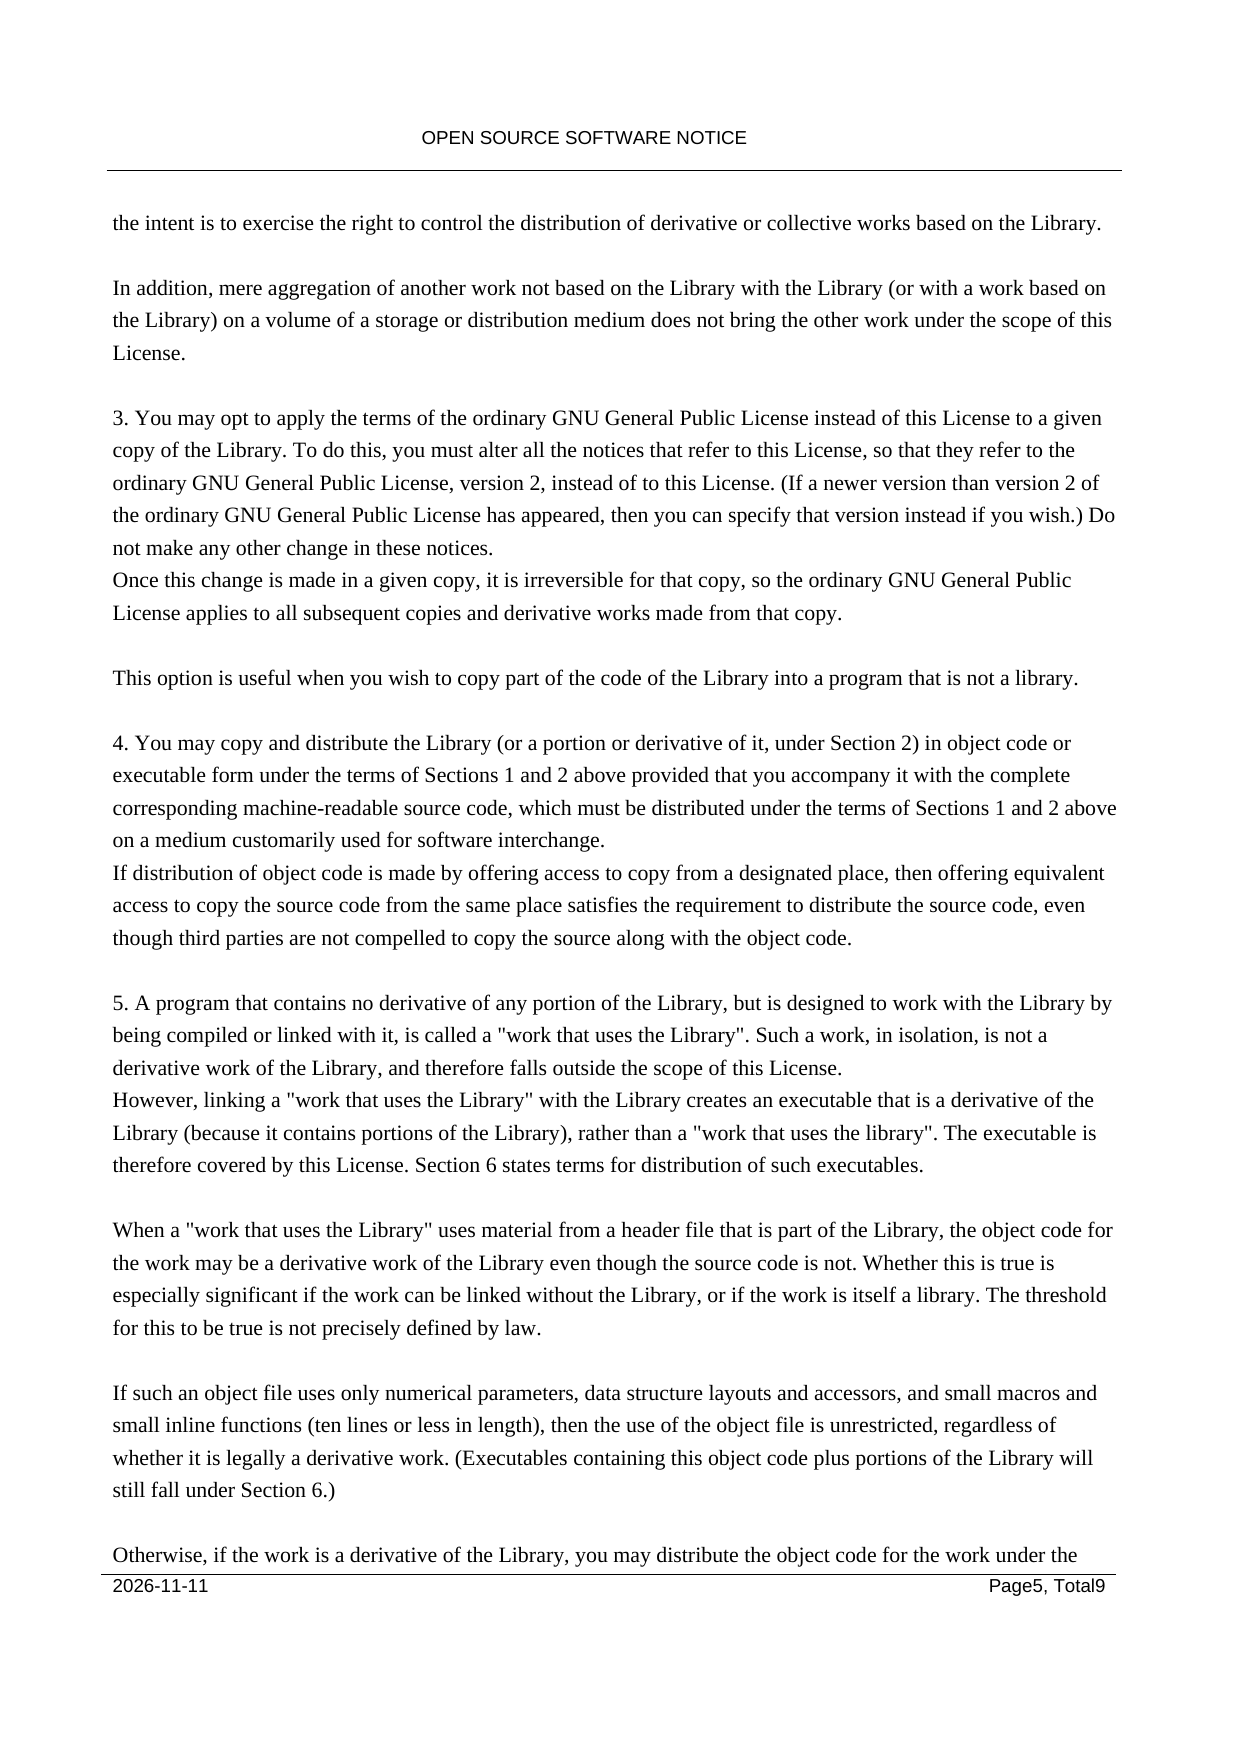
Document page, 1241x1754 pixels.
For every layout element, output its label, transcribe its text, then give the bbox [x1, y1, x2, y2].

text 5. A program that contains no derivative of any portion of the Library, but is designed to work with the Library by being compiled or linked with it, is called a "work that uses the Library". Such a work, in isolation, is not a derivative work of the Library, and therefore falls outside the scope of this License. [112, 986, 1128, 1084]
text 4. You may copy and distribute the Library (or a portion or derivative of it, under Section 2) in object code or executable form under the terms of Sections 1 and 2 above provided that you accompany it with the complete corresponding machine-readable source code, which must be distributed under the terms of Sections 1 and 2 above on a medium customarily used for software interchange. [112, 726, 1128, 856]
text If distribution of object code is made by offering access to copy from a designated place, then offering equivalent access to copy the source code from the same place satisfies the requirement to distribute the source code, even though third parties are not compelled to copy the source along with the object code. [112, 856, 1128, 954]
text However, linking a "work that uses the Library" with the Library creates an executable that is a derivative of the Library (because it contains portions of the Library), rather than a "work that uses the library". The executable is therefore covered by this License. Section 6 states terms for distribution of such executables. [112, 1084, 1128, 1181]
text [112, 1539, 1128, 1571]
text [112, 206, 1128, 239]
text Once this change is made in a given copy, it is irreversible for that copy, so the ordinary GNU General Public License applies to all subsequent copies and derivative works made from that copy. [112, 564, 1128, 629]
text When a "work that uses the Library" uses material from a header file that is part of the Library, the object code for the work may be a derivative work of the Library even though the source code is not. Whether this is true is especially significant if the work can be linked without the Library, or if the work is itself a library. The threshold for this to be true is not precisely defined by law. [112, 1214, 1128, 1344]
text 3. You may opt to apply the terms of the ordinary GNU General Public License instead of this License to a given copy of the Library. To do this, you must alter all the notices that refer to this License, so that they refer to the ordinary GNU General Public License, version 2, instead of to this License. (If a newer version than version 2 of the ordinary GNU General Public License has appeared, then you can specify that version instead if you wish.) Do not make any other change in these notices. [112, 401, 1128, 564]
text This option is useful when you wish to copy part of the code of the Library into a program that is not a library. [112, 661, 1128, 694]
text If such an object file uses only numerical parameters, data structure layouts and accessors, and small macros and small inline functions (ten lines or less in length), then the use of the object file is unrestricted, regardless of whether it is legally a derivative work. (Executables containing this object code plus portions of the Library will still fall under Section 6.) [112, 1376, 1128, 1506]
text In addition, mere aggregation of another work not based on the Library with the Library (or with a work based on the Library) on a volume of a storage or distribution medium does not bring the other work under the scope of this License. [112, 271, 1128, 369]
